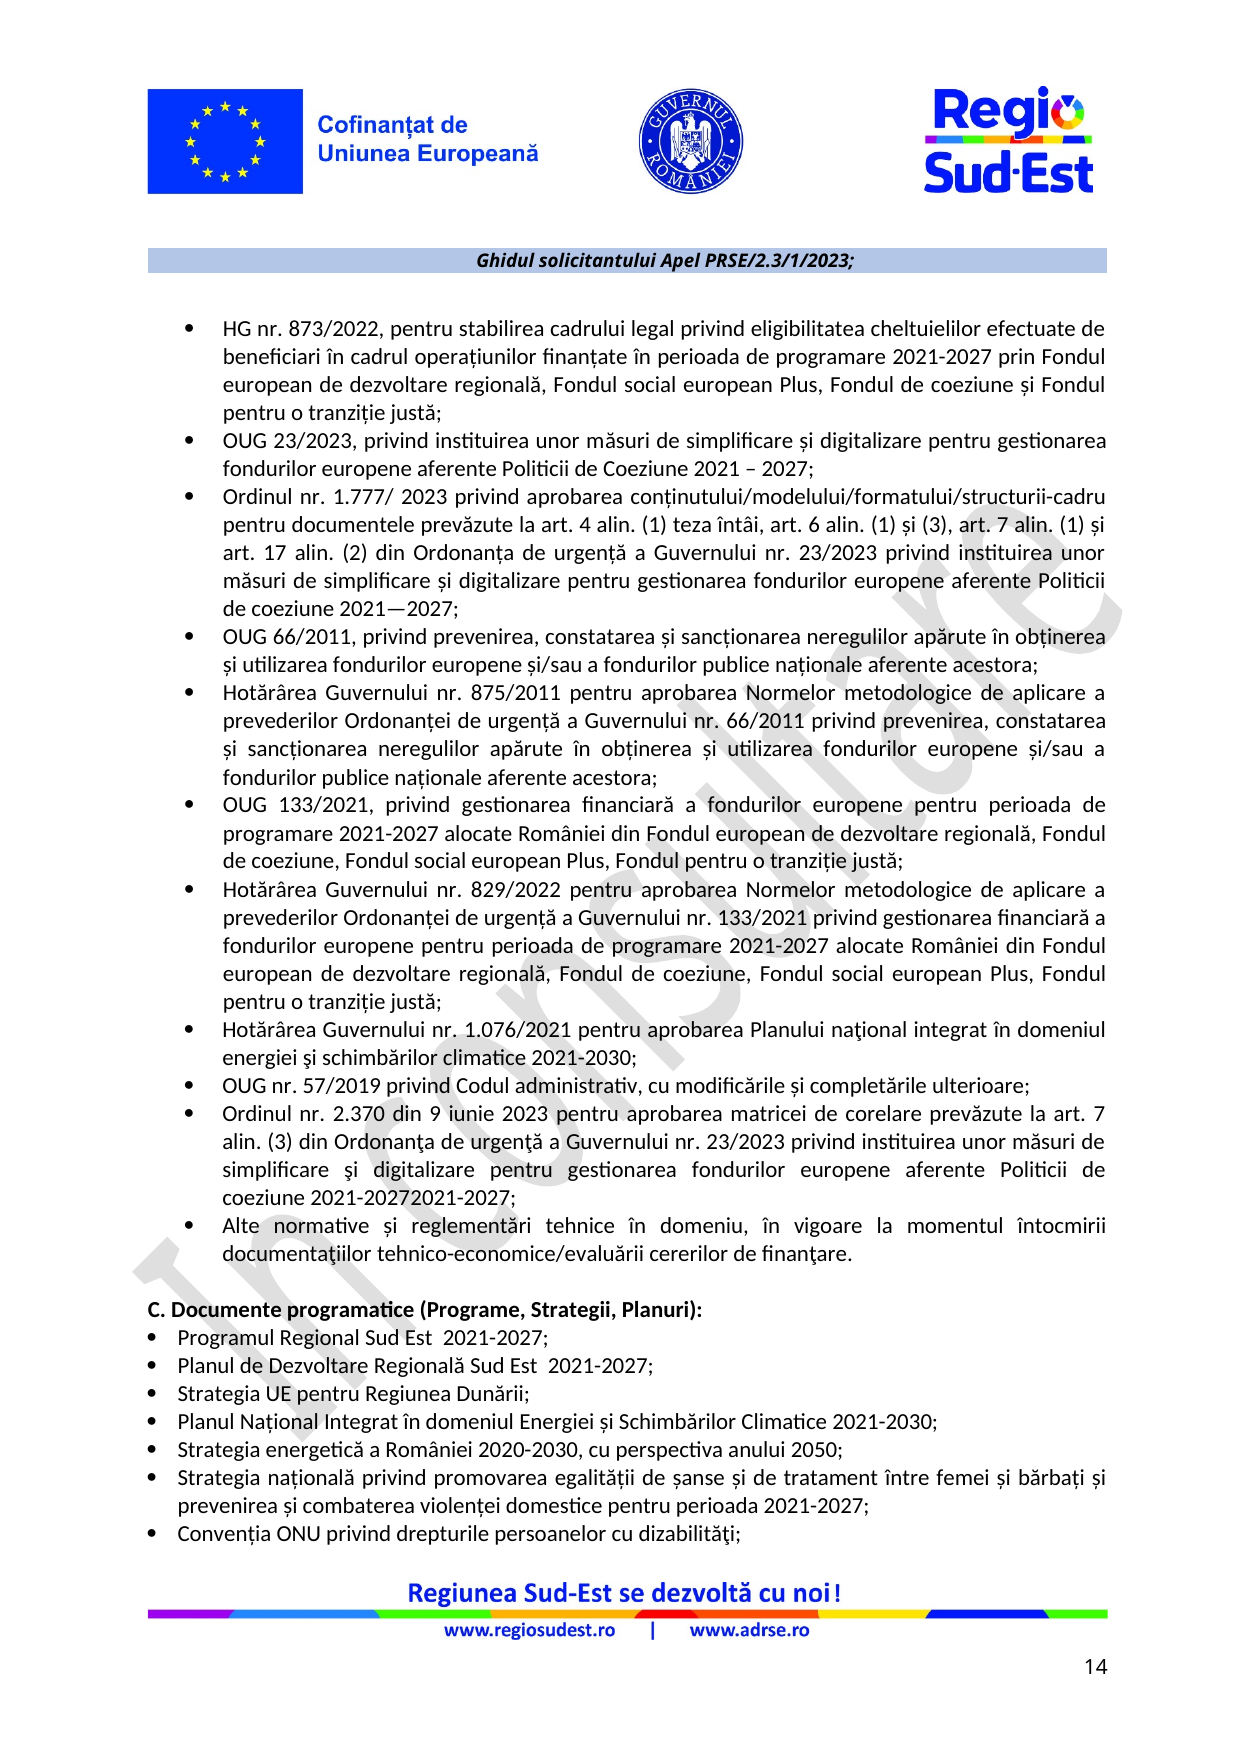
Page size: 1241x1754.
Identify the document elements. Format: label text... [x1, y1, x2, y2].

list Strategia energetică a României 2020-2030, cu perspectiva anului 2050; [148, 1435, 1107, 1463]
text C. Documente programatice (Programe, Strategii, Planuri): [148, 1295, 1107, 1323]
picture [147, 86, 1093, 195]
list HG nr. 873/2022, pentru stabilirea cadrului legal privind eligibilitatea cheltuielilor efectuate de beneficiari în cadrul operațiunilor finanțate în perioada de programare 2021-2027 prin Fondul european de dezvoltare regională, Fondul social european Plus, Fondul de coeziune și Fondul pentru o tranziție justă; [185, 314, 1107, 426]
list Hotărârea Guvernului nr. 875/2011 pentru aprobarea Normelor metodologice de aplicare a prevederilor Ordonanței de urgență a Guvernului nr. 66/2011 privind prevenirea, constatarea și sancționarea neregulilor apărute în obținerea și utilizarea fondurilor europene și/sau a fondurilor publice naționale aferente acestora; [185, 678, 1107, 791]
list Strategia UE pentru Regiunea Dunării; [148, 1379, 1107, 1407]
list Ordinul nr. 2.370 din 9 iunie 2023 pentru aprobarea matricei de corelare prevăzute la art. 7 alin. (3) din Ordonanţa de urgenţă a Guvernului nr. 23/2023 privind instituirea unor măsuri de simplificare şi digitalizare pentru gestionarea fondurilor europene aferente Politicii de coeziune 2021-20272021-2027; [185, 1099, 1107, 1211]
picture [147, 1582, 1108, 1640]
list OUG 23/2023, privind instituirea unor măsuri de simplificare și digitalizare pentru gestionarea fondurilor europene aferente Politicii de Coeziune 2021 – 2027; [185, 426, 1107, 482]
list Planul de Dezvoltare Regională Sud Est 2021-2027; [148, 1351, 1107, 1379]
list Hotărârea Guvernului nr. 1.076/2021 pentru aprobarea Planului naţional integrat în domeniul energiei şi schimbărilor climatice 2021-2030; [185, 1015, 1107, 1071]
list Planul Național Integrat în domeniul Energiei și Schimbărilor Climatice 2021-2030; [148, 1407, 1107, 1435]
list OUG nr. 57/2019 privind Codul administrativ, cu modificările și completările ulterioare; [185, 1071, 1107, 1099]
list Programul Regional Sud Est 2021-2027; [148, 1323, 1107, 1351]
list Hotărârea Guvernului nr. 829/2022 pentru aprobarea Normelor metodologice de aplicare a prevederilor Ordonanței de urgență a Guvernului nr. 133/2021 privind gestionarea financiară a fondurilor europene pentru perioada de programare 2021-2027 alocate României din Fondul european de dezvoltare regională, Fondul de coeziune, Fondul social european Plus, Fondul pentru o tranziție justă; [185, 875, 1107, 1015]
list Convenția ONU privind drepturile persoanelor cu dizabilităţi; [148, 1519, 1107, 1547]
list OUG 66/2011, privind prevenirea, constatarea și sancționarea neregulilor apărute în obținerea și utilizarea fondurilor europene și/sau a fondurilor publice naționale aferente acestora; [185, 622, 1107, 678]
list Alte normative și reglementări tehnice în domeniu, în vigoare la momentul întocmirii documentaţiilor tehnico-economice/evaluării cererilor de finanţare. [185, 1211, 1107, 1267]
list Strategia națională privind promovarea egalității de șanse și de tratament între femei și bărbați și prevenirea și combaterea violenței domestice pentru perioada 2021-2027; [148, 1463, 1107, 1519]
list Ordinul nr. 1.777/ 2023 privind aprobarea conținutului/modelului/formatului/structurii-cadru pentru documentele prevăzute la art. 4 alin. (1) teza întâi, art. 6 alin. (1) și (3), art. 7 alin. (1) și art. 17 alin. (2) din Ordonanța de urgență a Guvernului nr. 23/2023 privind instituirea unor măsuri de simplificare și digitalizare pentru gestionarea fondurilor europene aferente Politicii de coeziune 2021—2027; [185, 482, 1107, 622]
list OUG 133/2021, privind gestionarea financiară a fondurilor europene pentru perioada de programare 2021-2027 alocate României din Fondul european de dezvoltare regională, Fondul de coeziune, Fondul social european Plus, Fondul pentru o tranziție justă; [185, 791, 1107, 875]
